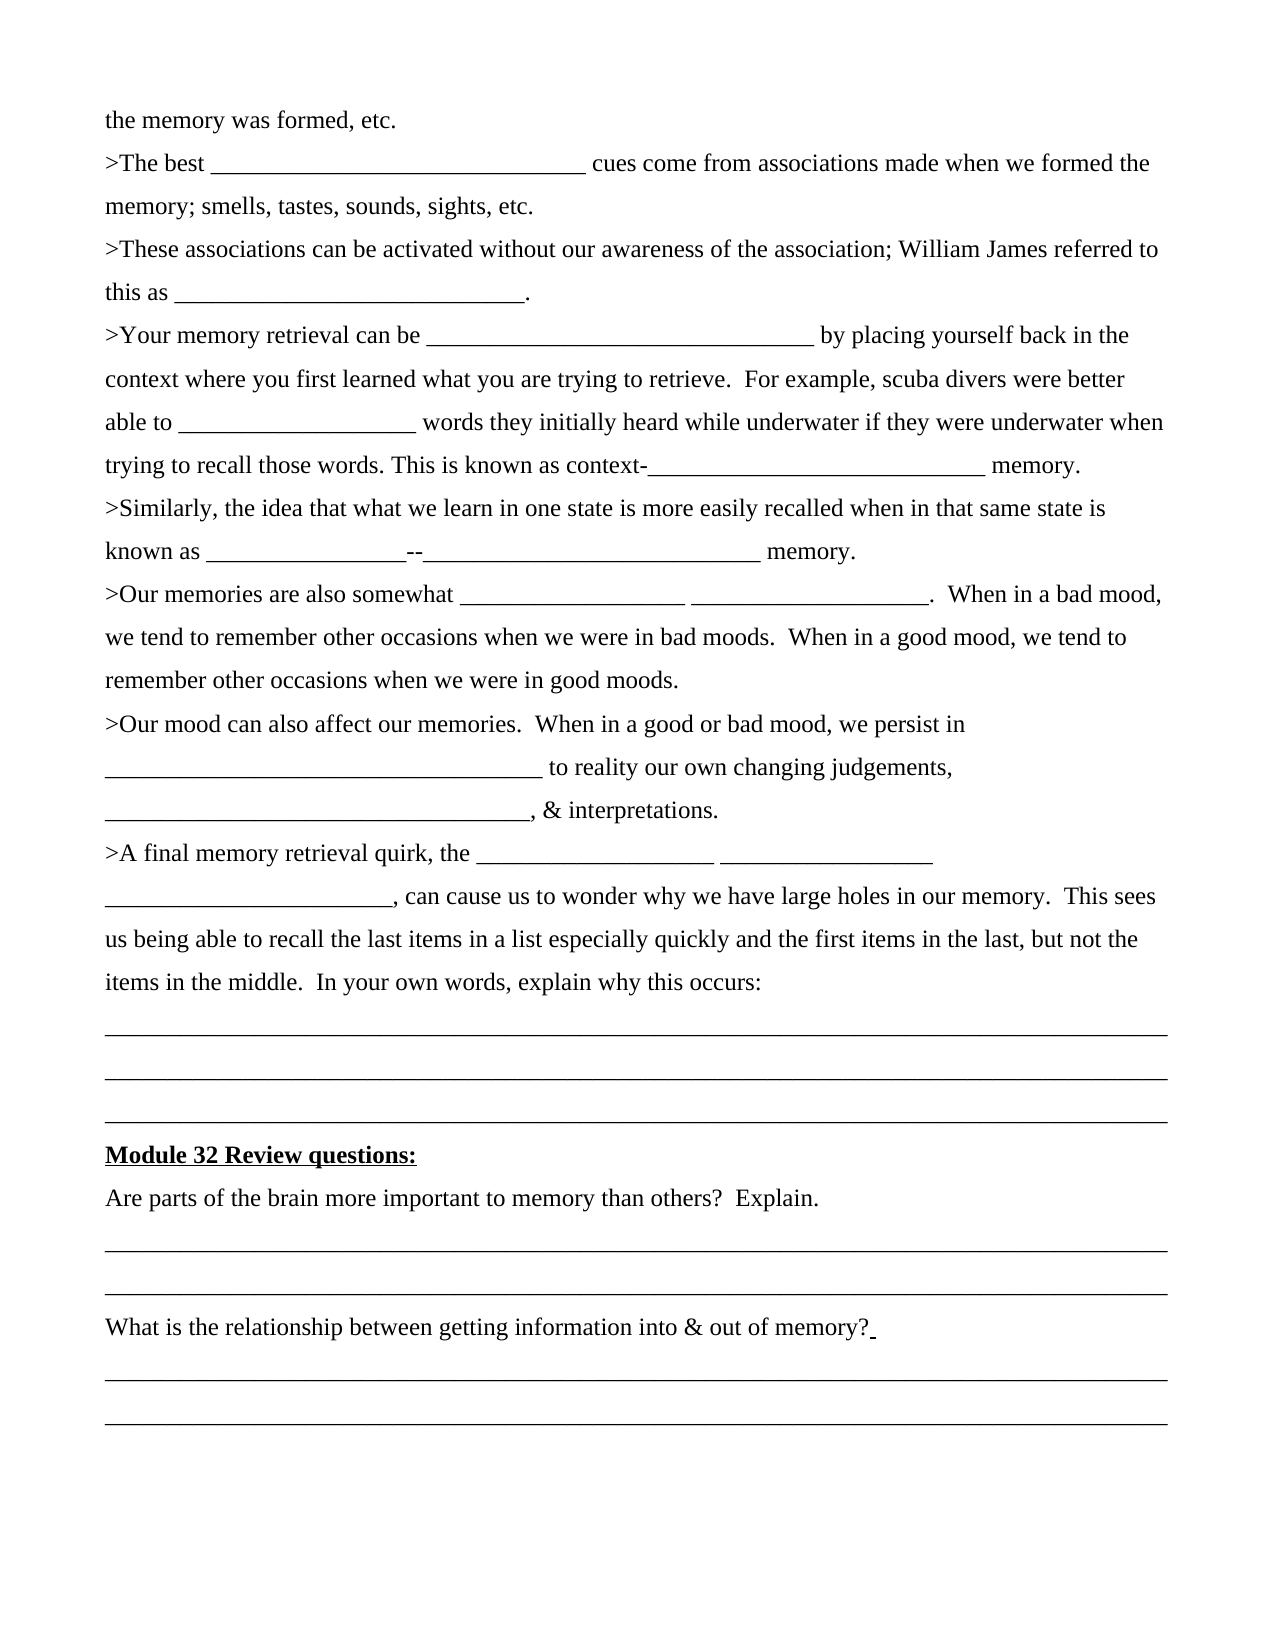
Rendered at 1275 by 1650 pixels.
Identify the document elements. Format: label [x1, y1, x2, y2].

text [105, 105, 1170, 1427]
